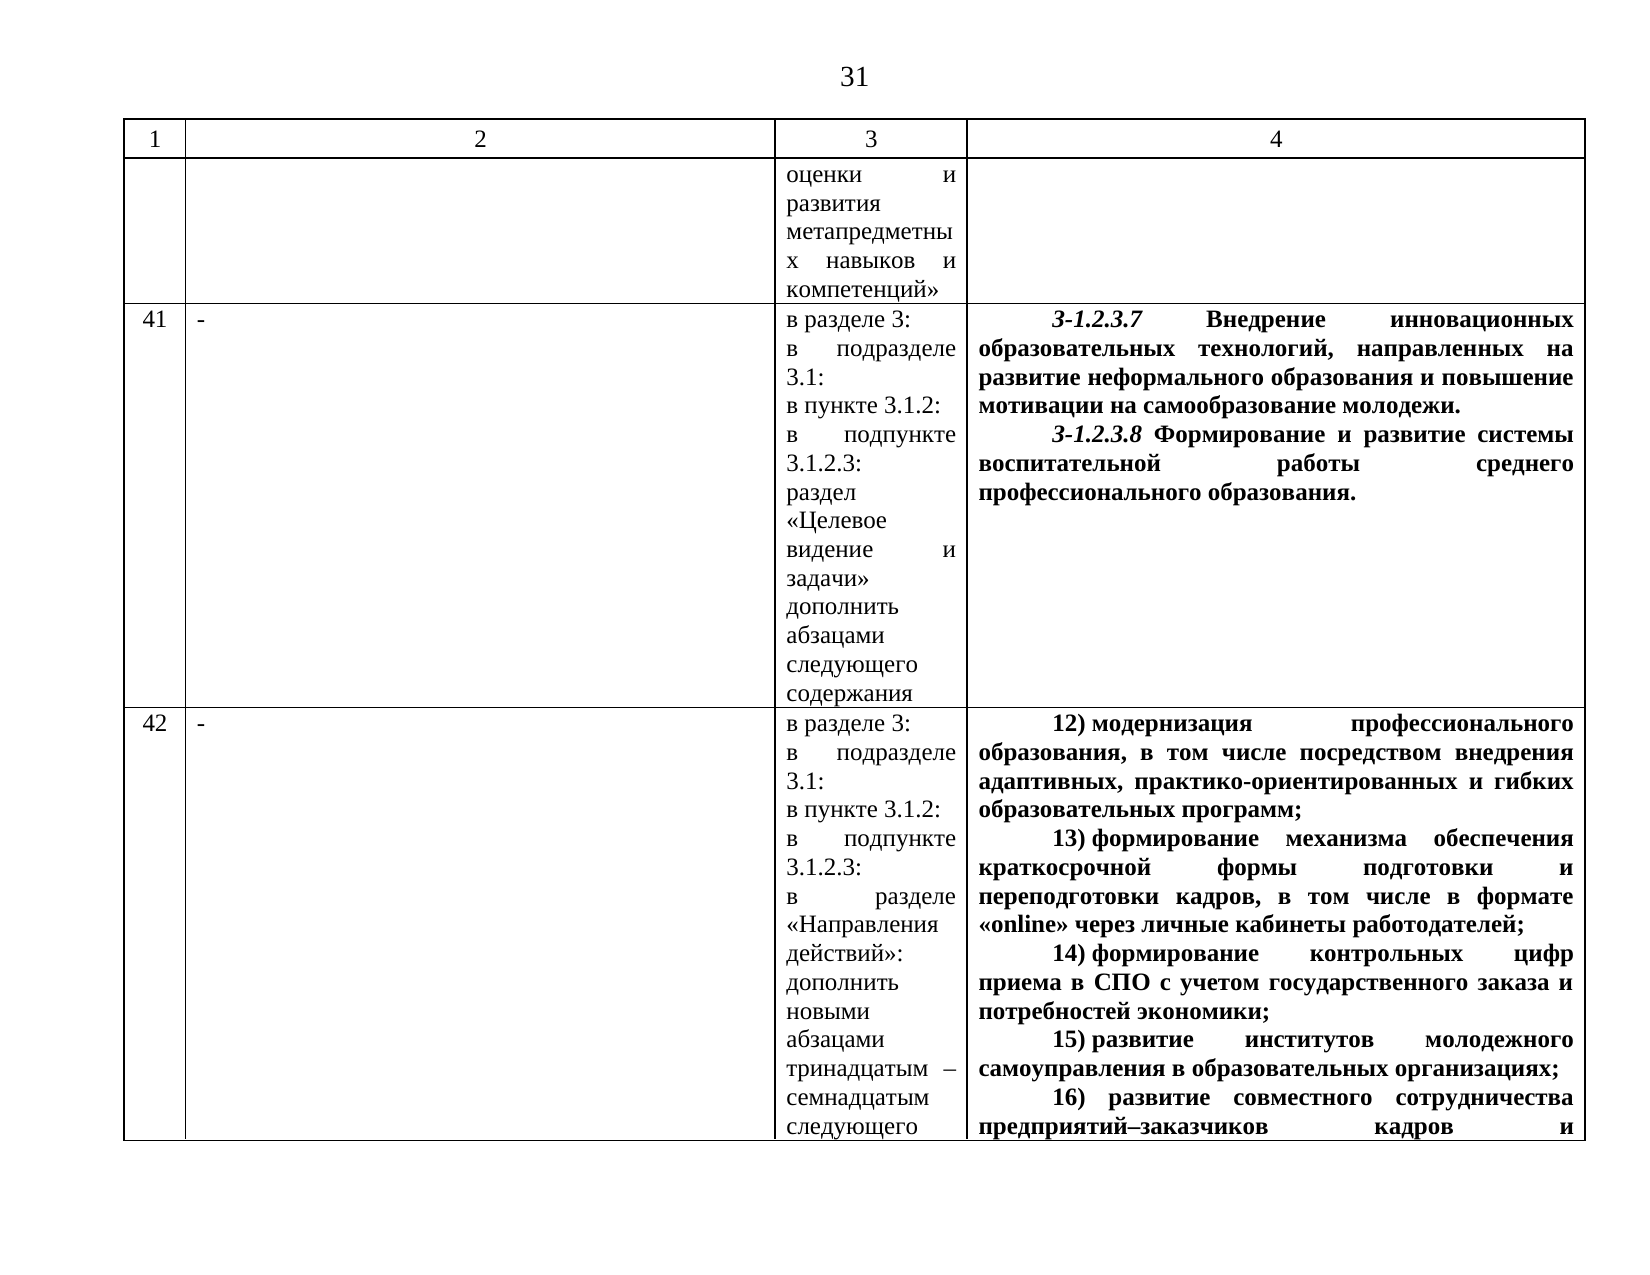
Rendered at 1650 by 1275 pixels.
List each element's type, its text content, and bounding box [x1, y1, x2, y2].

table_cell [776, 708, 966, 1139]
table_cell [125, 708, 185, 1139]
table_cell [968, 159, 1584, 303]
table_cell - [186, 708, 774, 1139]
table_header 3 [776, 120, 966, 157]
table_header 4 [968, 120, 1584, 157]
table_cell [776, 159, 966, 303]
table_cell [125, 304, 185, 707]
table_header 1 [125, 120, 185, 157]
table_cell З-1.2.3.7 Внедрение инновационных образовательных технологий, направленных на развитие неформального образования и повышение мотивации на самообразование молодежи. З-1.2.3.8 Формирование и развитие системы воспитательной работы среднего профессионального образования. [968, 304, 1584, 707]
table_cell - [186, 304, 774, 707]
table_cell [968, 708, 1584, 1139]
table_header 2 [186, 120, 774, 157]
table_cell в разделе 3: в подразделе 3.1: в пункте 3.1.2: в подпункте 3.1.2.3: раздел «Целевое видение и задачи» дополнить абзацами следующего содержания [776, 304, 966, 707]
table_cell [186, 159, 774, 303]
table_cell [125, 159, 185, 303]
